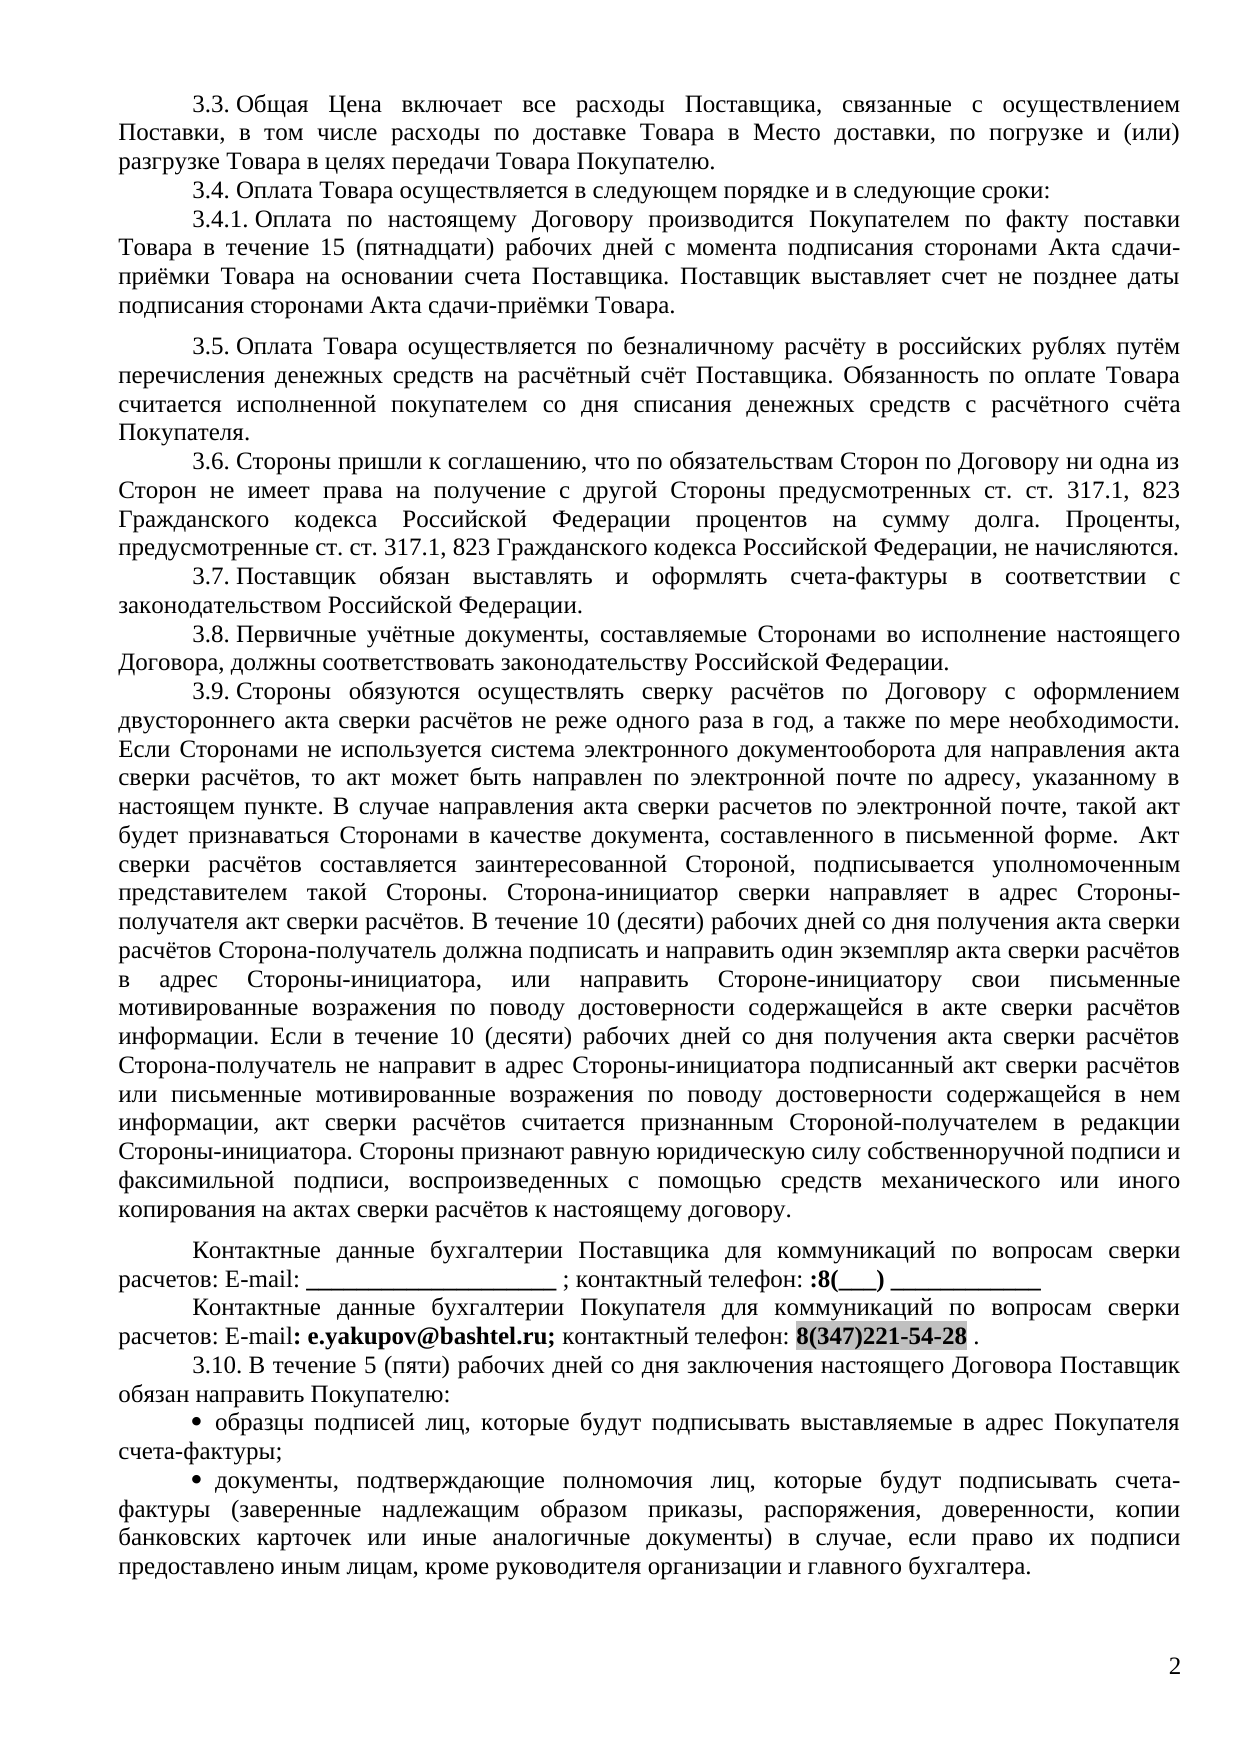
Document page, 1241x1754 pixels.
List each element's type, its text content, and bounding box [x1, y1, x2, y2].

list Поставщик обязан выставлять и оформлять счета-фактуры в соответствии с законодательством Российской Федерации. [118, 561, 1181, 619]
list Оплата по настоящему Договору производится Покупателем по факту поставки Товара в течение 15 (пятнадцати) рабочих дней с момента подписания сторонами Акта сдачи-приёмки Товара на основании счета Поставщика. Поставщик выставляет счет не позднее даты подписания сторонами Акта сдачи-приёмки Товара. [118, 204, 1181, 319]
list Общая Цена включает все расходы Поставщика, связанные с осуществлением Поставки, в том числе расходы по доставке Товара в Место доставки, по погрузке и (или) разгрузке Товара в целях передачи Товара Покупателю. [118, 89, 1181, 175]
text Контактные данные бухгалтерии Покупателя для коммуникаций по вопросам сверки расчетов: E-mail: e.yakupov@bashtel.ru; контактный телефон: 8(347)221-54-28 . [118, 1292, 1181, 1350]
list В течение 5 (пяти) рабочих дней со дня заключения настоящего Договора Поставщик обязан направить Покупателю: [118, 1350, 1181, 1407]
text Контактные данные бухгалтерии Поставщика для коммуникаций по вопросам сверки расчетов: E-mail: ____________________ ; контактный телефон: :8(___) ____________ [118, 1235, 1181, 1292]
list Оплата Товара осуществляется в следующем порядке и в следующие сроки: [118, 175, 1181, 204]
list образцы подписей лиц, которые будут подписывать выставляемые в адрес Покупателя счета-фактуры; [118, 1407, 1181, 1465]
list документы, подтверждающие полномочия лиц, которые будут подписывать счета-фактуры (заверенные надлежащим образом приказы, распоряжения, доверенности, копии банковских карточек или иные аналогичные документы) в случае, если право их подписи предоставлено иным лицам, кроме руководителя организации и главного бухгалтера. [118, 1465, 1181, 1580]
list Оплата Товара осуществляется по безналичному расчёту в российских рублях путём перечисления денежных средств на расчётный счёт Поставщика. Обязанность по оплате Товара считается исполненной покупателем со дня списания денежных средств с расчётного счёта Покупателя. [118, 331, 1181, 446]
list Первичные учётные документы, составляемые Сторонами во исполнение настоящего Договора, должны соответствовать законодательству Российской Федерации. [118, 619, 1181, 676]
list Стороны пришли к соглашению, что по обязательствам Сторон по Договору ни одна из Сторон не имеет права на получение с другой Стороны предусмотренных ст. ст. 317.1, 823 Гражданского кодекса Российской Федерации процентов на сумму долга. Проценты, предусмотренные ст. ст. 317.1, 823 Гражданского кодекса Российской Федерации, не начисляются. [118, 446, 1181, 561]
list Стороны обязуются осуществлять сверку расчётов по Договору с оформлением двустороннего акта сверки расчётов не реже одного раза в год, а также по мере необходимости. Если Сторонами не используется система электронного документооборота для направления акта сверки расчётов, то акт может быть направлен по электронной почте по адресу, указанному в настоящем пункте. В случае направления акта сверки расчетов по электронной почте, такой акт будет признаваться Сторонами в качестве документа, составленного в письменной форме. Акт сверки расчётов составляется заинтересованной Стороной, подписывается уполномоченным представителем такой Стороны. Сторона-инициатор сверки направляет в адрес Стороны-получателя акт сверки расчётов. В течение 10 (десяти) рабочих дней со дня получения акта сверки расчётов Сторона-получатель должна подписать и направить один экземпляр акта сверки расчётов в адрес Стороны-инициатора, или направить Стороне-инициатору свои письменные мотивированные возражения по поводу достоверности содержащейся в акте сверки расчётов информации. Если в течение 10 (десяти) рабочих дней со дня получения акта сверки расчётов Сторона-получатель не направит в адрес Стороны-инициатора подписанный акт сверки расчётов или письменные мотивированные возражения по поводу достоверности содержащейся в нем информации, акт сверки расчётов считается признанным Стороной-получателем в редакции Стороны-инициатора. Стороны признают равную юридическую силу собственноручной подписи и факсимильной подписи, воспроизведенных с помощью средств механического или иного копирования на актах сверки расчётов к настоящему договору. [118, 676, 1181, 1222]
